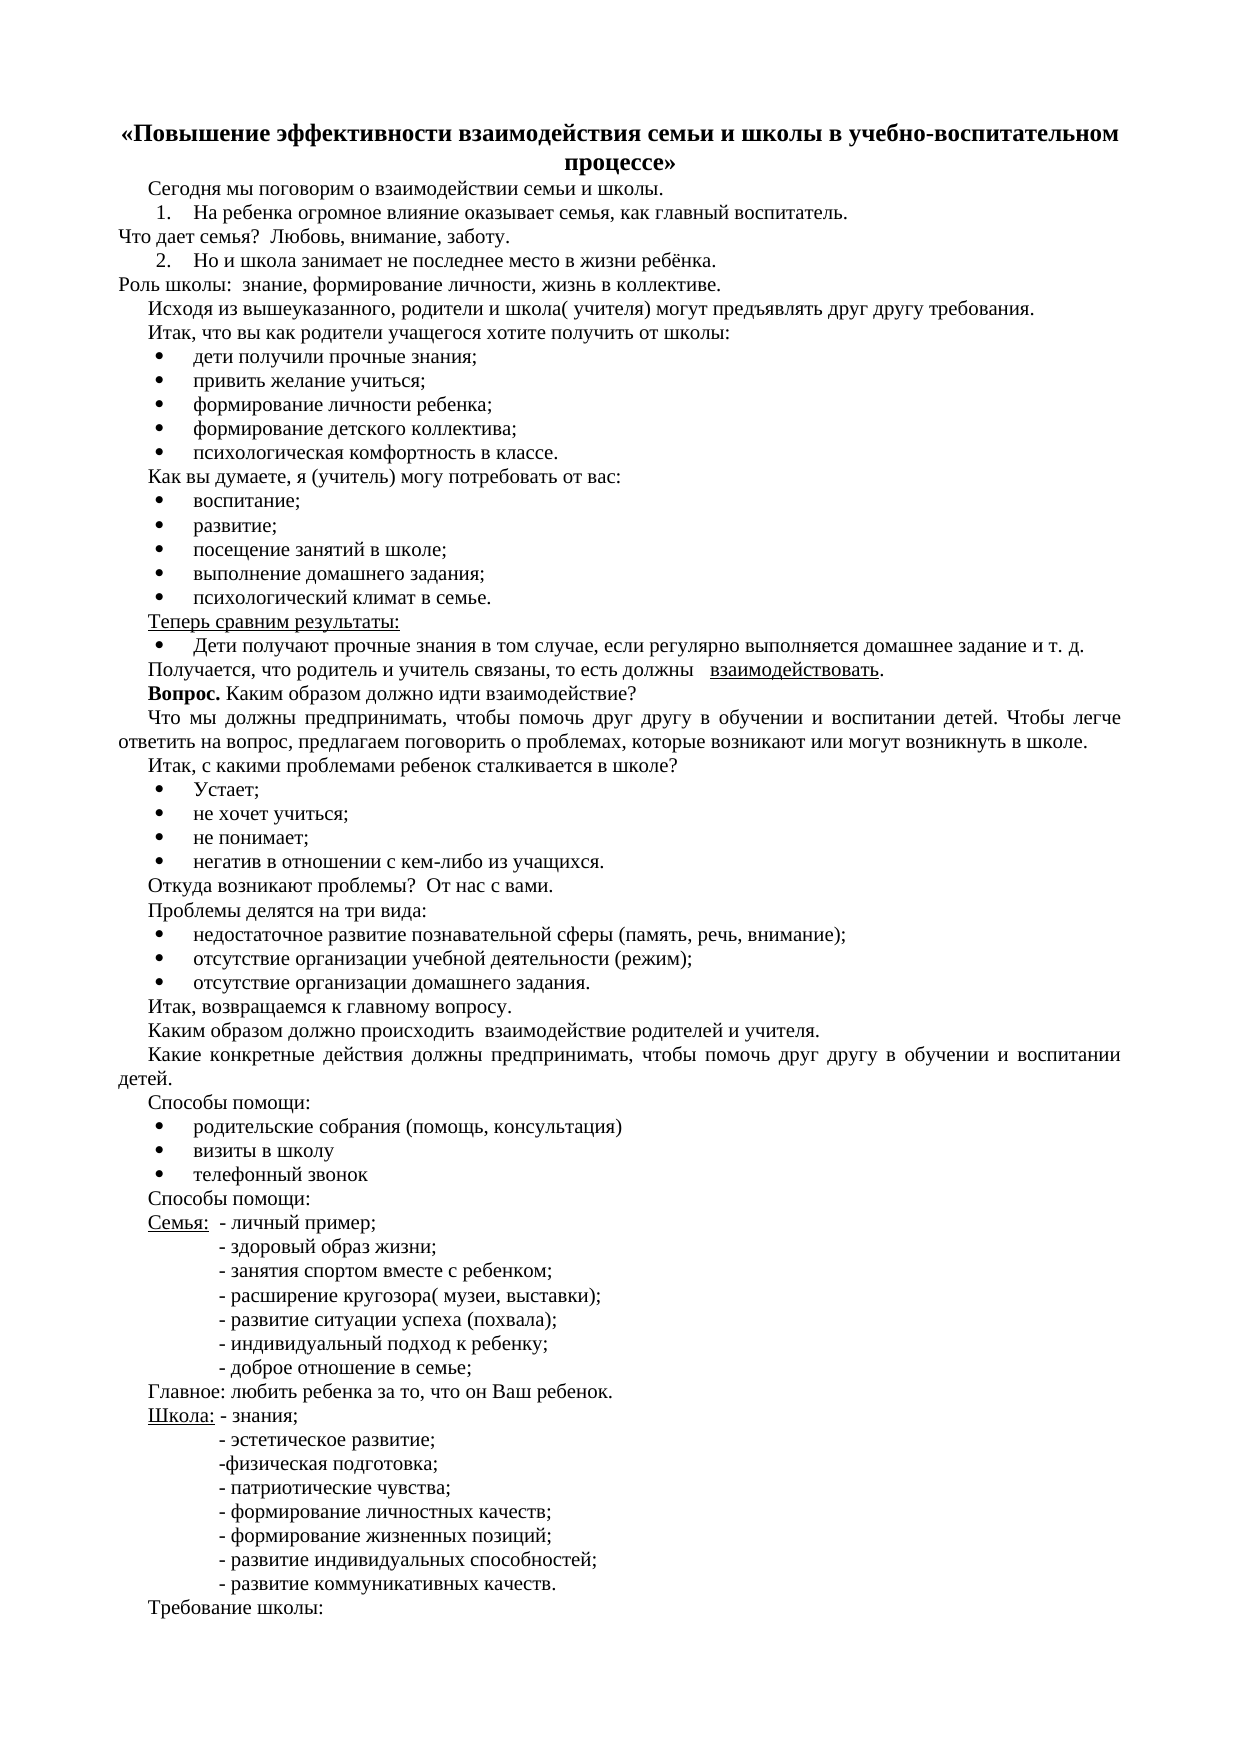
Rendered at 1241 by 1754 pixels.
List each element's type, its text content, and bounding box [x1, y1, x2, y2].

text Главное: любить ребенка за то, что он Ваш ребенок. [118, 1379, 1122, 1403]
text Как вы думаете, я (учитель) могу потребовать от вас: [118, 464, 1122, 488]
list Устает; [156, 777, 1122, 801]
text Способы помощи: [118, 1186, 1122, 1210]
text - доброе отношение в семье; [118, 1355, 1122, 1379]
list посещение занятий в школе; [156, 537, 1122, 561]
list На ребенка огромное влияние оказывает семья, как главный воспитатель. [156, 200, 1122, 224]
text - развитие ситуации успеха (похвала); [118, 1307, 1122, 1331]
list развитие; [156, 512, 1122, 537]
text Требование школы: [118, 1595, 1122, 1619]
text Каким образом должно происходить взаимодействие родителей и учителя. [118, 1018, 1122, 1042]
text «Повышение эффективности взаимодействия семьи и школы в учебно-воспитательном процессе» [118, 118, 1122, 176]
list психологический климат в семье. [156, 585, 1122, 609]
list формирование детского коллектива; [156, 416, 1122, 440]
text - индивидуальный подход к ребенку; [118, 1331, 1122, 1355]
list формирование личности ребенка; [156, 392, 1122, 416]
text - расширение кругозора( музеи, выставки); [118, 1282, 1122, 1307]
text - занятия спортом вместе с ребенком; [118, 1258, 1122, 1282]
text Получается, что родитель и учитель связаны, то есть должны взаимодействовать. [118, 657, 1122, 681]
list родительские собрания (помощь, консультация) [156, 1114, 1122, 1138]
text Вопрос. Каким образом должно идти взаимодействие? [118, 681, 1122, 705]
list воспитание; [156, 488, 1122, 512]
list привить желание учиться; [156, 368, 1122, 392]
text Способы помощи: [118, 1090, 1122, 1114]
text Итак, с какими проблемами ребенок сталкивается в школе? [118, 753, 1122, 777]
list Дети получают прочные знания в том случае, если регулярно выполняется домашнее задание и т. д. [156, 633, 1122, 657]
list выполнение домашнего задания; [156, 561, 1122, 585]
list отсутствие организации домашнего задания. [156, 970, 1122, 994]
list отсутствие организации учебной деятельности (режим); [156, 946, 1122, 970]
list негатив в отношении с кем-либо из учащихся. [156, 849, 1122, 873]
text Какие конкретные действия должны предпринимать, чтобы помочь друг другу в обучении и воспитании детей. [118, 1042, 1122, 1090]
list визиты в школу [156, 1138, 1122, 1162]
list Но и школа занимает не последнее место в жизни ребёнка. [156, 248, 1122, 272]
text Школа: - знания; [118, 1403, 1122, 1427]
text Исходя из вышеуказанного, родители и школа( учителя) могут предъявлять друг другу требования. [118, 296, 1122, 320]
text - патриотические чувства; [118, 1475, 1122, 1499]
text Проблемы делятся на три вида: [118, 897, 1122, 922]
list дети получили прочные знания; [156, 344, 1122, 368]
text - эстетическое развитие; [118, 1427, 1122, 1451]
list недостаточное развитие познавательной сферы (память, речь, внимание); [156, 922, 1122, 946]
text - здоровый образ жизни; [118, 1234, 1122, 1258]
text Роль школы: знание, формирование личности, жизнь в коллективе. [118, 272, 1122, 296]
text - развитие коммуникативных качеств. [118, 1571, 1122, 1595]
text - развитие индивидуальных способностей; [118, 1547, 1122, 1571]
text Теперь сравним результаты: [118, 609, 1122, 633]
text Откуда возникают проблемы? От нас с вами. [118, 873, 1122, 897]
text Что дает семья? Любовь, внимание, заботу. [118, 224, 1122, 248]
text Семья: - личный пример; [118, 1210, 1122, 1234]
list телефонный звонок [156, 1162, 1122, 1186]
text Итак, что вы как родители учащегося хотите получить от школы: [118, 320, 1122, 344]
list психологическая комфортность в классе. [156, 440, 1122, 464]
text Сегодня мы поговорим о взаимодействии семьи и школы. [118, 176, 1122, 200]
text - формирование личностных качеств; [118, 1499, 1122, 1523]
text Что мы должны предпринимать, чтобы помочь друг другу в обучении и воспитании детей. Чтобы легче ответить на вопрос, предлагаем поговорить о проблемах, которые возникают или могут возникнуть в школе. [118, 705, 1122, 753]
list не хочет учиться; [156, 801, 1122, 825]
text -физическая подготовка; [118, 1451, 1122, 1475]
text - формирование жизненных позиций; [118, 1523, 1122, 1547]
text Итак, возвращаемся к главному вопросу. [118, 994, 1122, 1018]
list не понимает; [156, 825, 1122, 849]
